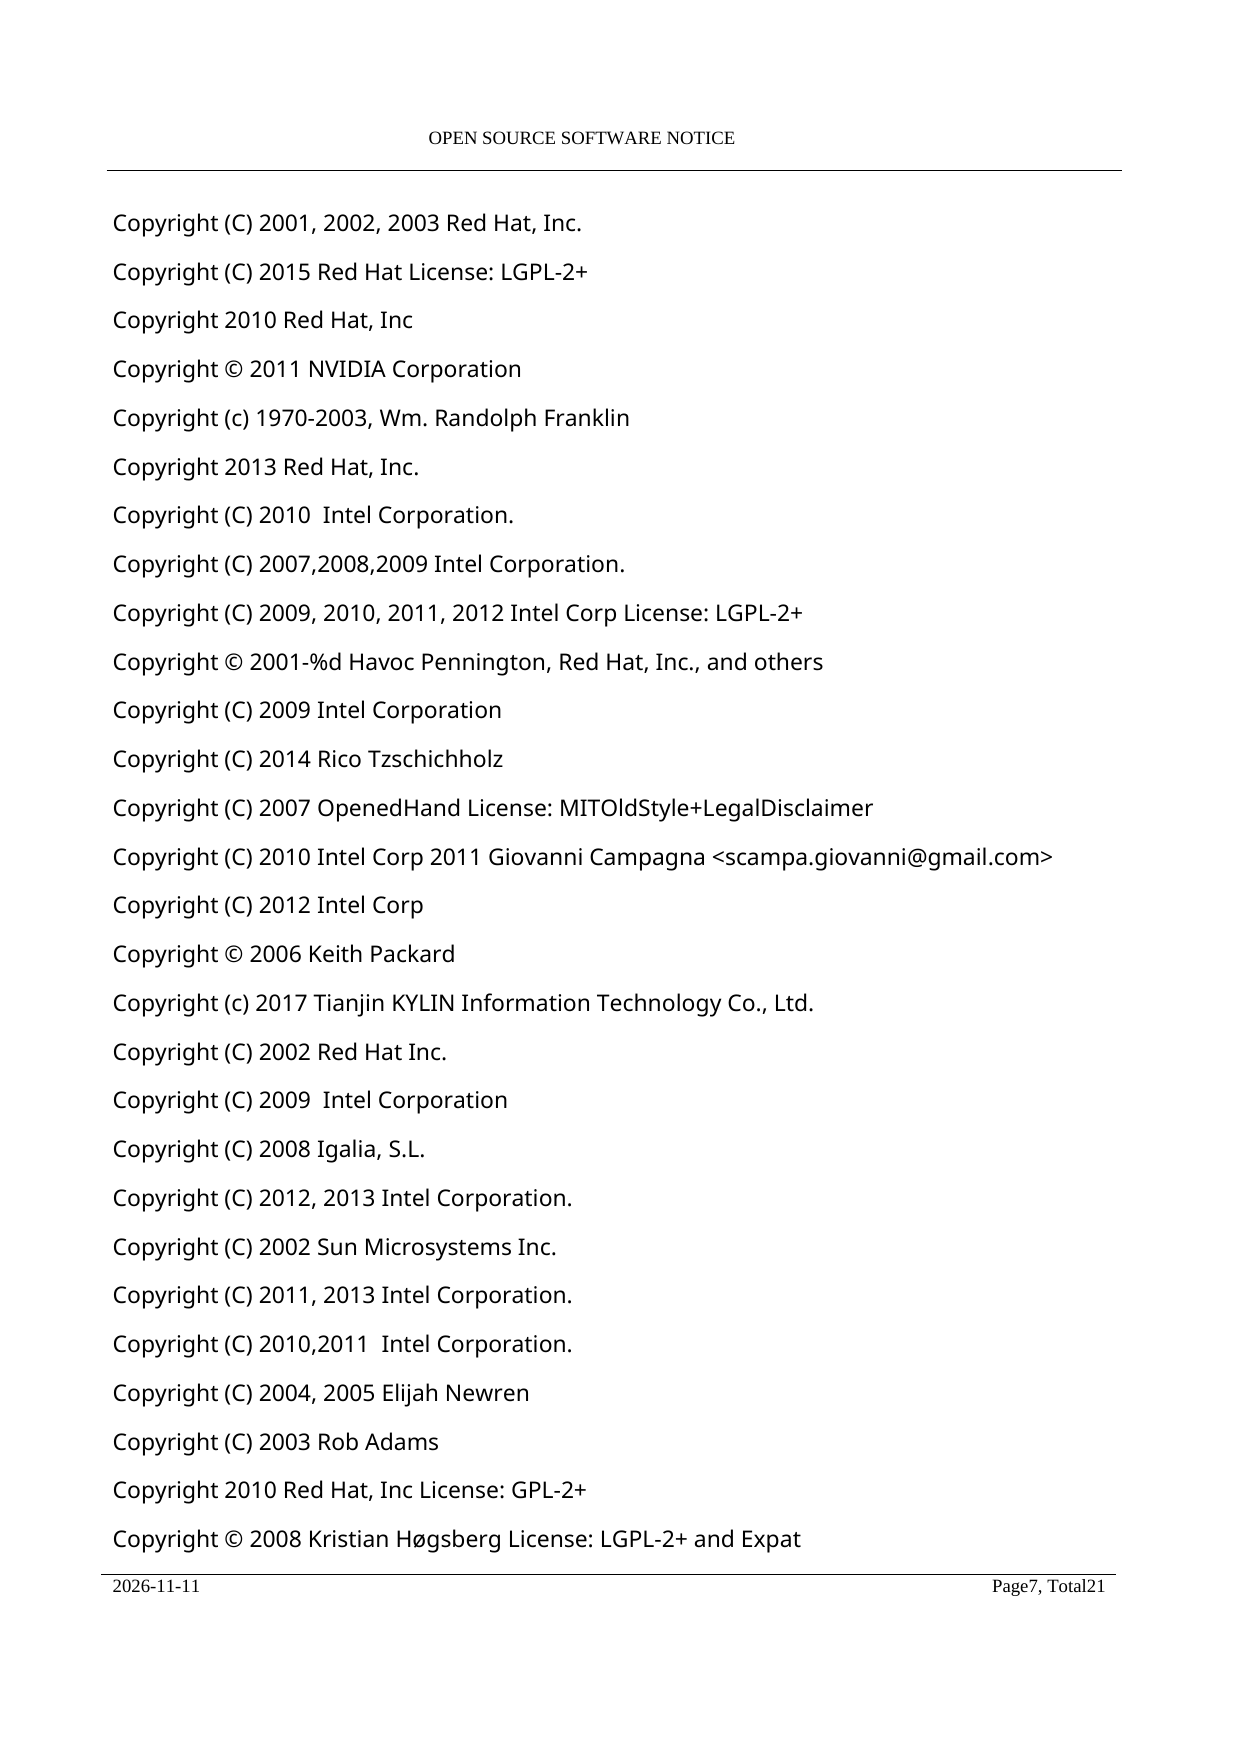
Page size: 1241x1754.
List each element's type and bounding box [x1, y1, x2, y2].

text [112, 206, 1128, 1555]
